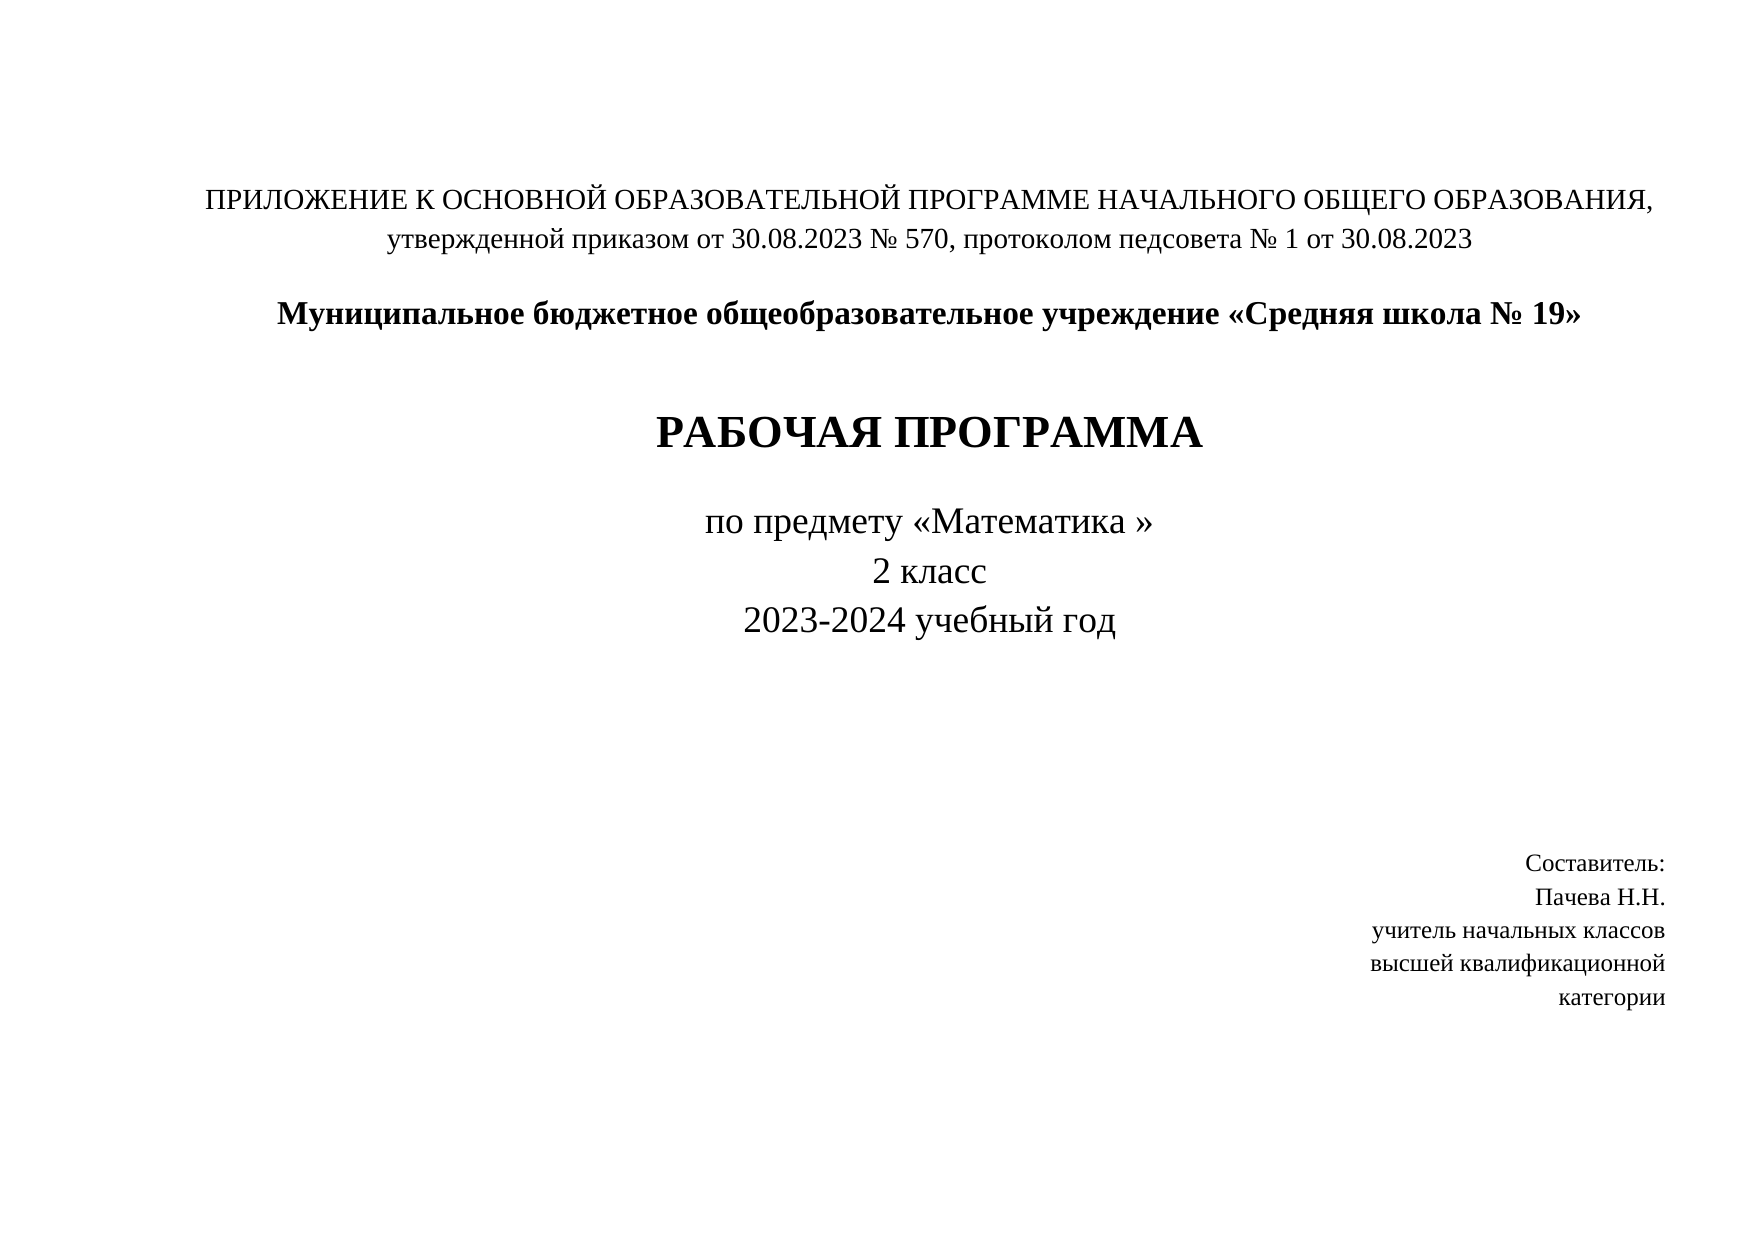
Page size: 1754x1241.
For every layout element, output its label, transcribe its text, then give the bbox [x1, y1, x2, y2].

text ПРИЛОЖЕНИЕ К ОСНОВНОЙ ОБРАЗОВАТЕЛЬНОЙ ПРОГРАММЕ НАЧАЛЬНОГО ОБЩЕГО ОБРАЗОВАНИЯ, [194, 182, 1665, 216]
text Составитель: [194, 848, 1665, 877]
text учитель начальных классов [194, 915, 1665, 944]
text категории [194, 982, 1665, 1011]
text по предмету «Математика » [194, 498, 1665, 542]
text 2023-2024 учебный год [194, 598, 1665, 641]
text утвержденной приказом от 30.08.2023 № 570, протоколом педсовета № 1 от 30.08.2023 [194, 221, 1665, 254]
text РАБОЧАЯ ПРОГРАММА [194, 404, 1665, 457]
text Муниципальное бюджетное общеобразовательное учреждение «Средняя школа № 19» [194, 293, 1665, 332]
text Пачева Н.Н. [194, 882, 1665, 910]
text 2 класс [194, 548, 1665, 591]
text высшей квалификационной [194, 948, 1665, 977]
